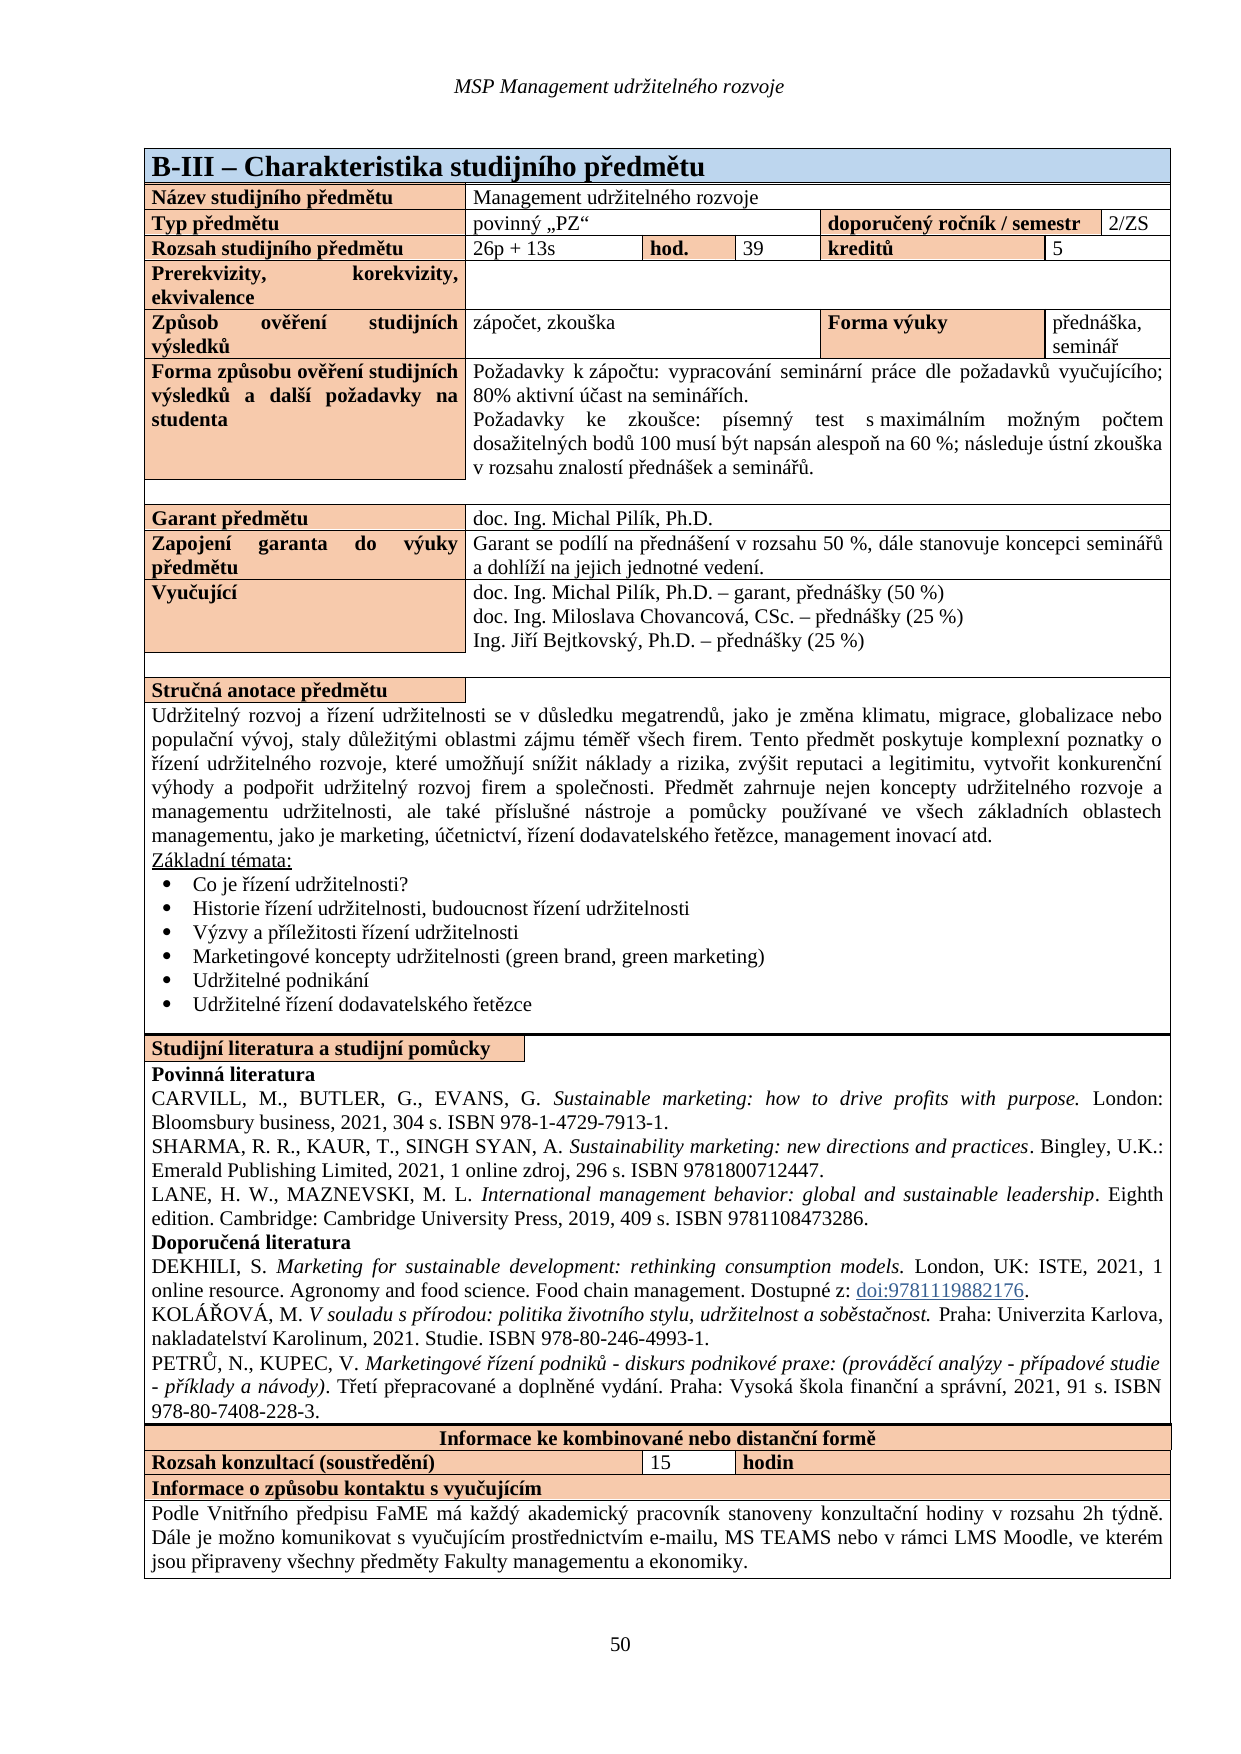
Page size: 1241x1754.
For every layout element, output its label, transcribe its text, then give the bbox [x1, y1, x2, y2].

table_cell [525, 1036, 1170, 1061]
table_cell kreditů [821, 236, 1044, 259]
table_cell Garant předmětu [145, 505, 465, 529]
table_cell 2/ZS [1102, 210, 1170, 234]
table_cell Forma výuky [821, 310, 1044, 358]
table_cell doporučený ročník / semestr [821, 210, 1101, 234]
table_cell Vyučující [145, 580, 465, 652]
table_cell Název studijního předmětu [145, 185, 465, 209]
table_cell hod. [643, 236, 735, 259]
table_cell povinný „PZ“ [466, 210, 820, 234]
table_cell Požadavky k zápočtu: vypracování seminární práce dle požadavků vyučujícího; 80% aktivní účast na seminářích. Požadavky ke zkoušce: písemný test s maximálním možným počtem dosažitelných bodů 100 musí být napsán alespoň na 60 %; následuje ústní zkouška v rozsahu znalostí přednášek a seminářů. [466, 359, 1170, 479]
table_cell 15 [643, 1451, 735, 1474]
table_cell Informace ke kombinované nebo distanční formě [145, 1426, 1171, 1450]
table_cell [466, 678, 1170, 702]
table_cell Management udržitelného rozvoje [466, 185, 1170, 209]
table_cell doc. Ing. Michal Pilík, Ph.D. – garant, přednášky (50 %) doc. Ing. Miloslava Chovancová, CSc. – přednášky (25 %) Ing. Jiří Bejtkovský, Ph.D. – přednášky (25 %) [466, 580, 1170, 652]
table_cell Forma způsobu ověření studijních výsledků a další požadavky na studenta [145, 359, 465, 479]
table_cell 5 [1046, 236, 1170, 259]
table_cell přednáška, seminář [1046, 310, 1170, 358]
table_cell Zapojení garanta do výuky předmětu [145, 531, 465, 579]
table_cell [145, 479, 1170, 504]
table_cell Studijní literatura a studijní pomůcky [145, 1036, 524, 1061]
table_cell [145, 652, 1170, 677]
table_cell 39 [736, 236, 820, 259]
table_cell Podle Vnitřního předpisu FaME má každý akademický pracovník stanoveny konzultační hodiny v rozsahu 2h týdně. Dále je možno komunikovat s vyučujícím prostřednictvím e-mailu, MS TEAMS nebo v rámci LMS Moodle, ve kterém jsou připraveny všechny předměty Fakulty managementu a ekonomiky. [145, 1501, 1170, 1578]
table_cell doc. Ing. Michal Pilík, Ph.D. [466, 505, 1170, 529]
table_cell Typ předmětu [145, 210, 465, 234]
table_cell Povinná literatura CARVILL, M., BUTLER, G., EVANS, G. Sustainable marketing: how to drive profits with purpose. London: Bloomsbury business, 2021, 304 s. ISBN 978-1-4729-7913-1. SHARMA, R. R., KAUR, T., SINGH SYAN, A. Sustainability marketing: new directions and practices. Bingley, U.K.: Emerald Publishing Limited, 2021, 1 online zdroj, 296 s. ISBN 9781800712447. LANE, H. W., MAZNEVSKI, M. L. International management behavior: global and sustainable leadership. Eighth edition. Cambridge: Cambridge University Press, 2019, 409 s. ISBN 9781108473286. Doporučená literatura DEKHILI, S. Marketing for sustainable development: rethinking consumption models. London, UK: ISTE, 2021, 1 online resource. Agronomy and food science. Food chain management. Dostupné z: doi:9781119882176. KOLÁŘOVÁ, M. V souladu s přírodou: politika životního stylu, udržitelnost a soběstačnost. Praha: Univerzita Karlova, nakladatelství Karolinum, 2021. Studie. ISBN 978-80-246-4993-1. PETRŮ, N., KUPEC, V. Marketingové řízení podniků - diskurs podnikové praxe: (prováděcí analýzy - případové studie - příklady a návody). Třetí přepracované a doplněné vydání. Praha: Vysoká škola finanční a správní, 2021, 91 s. ISBN 978-80-7408-228-3. [145, 1061, 1170, 1423]
table_cell 26p + 13s [466, 236, 642, 259]
table_cell Rozsah studijního předmětu [145, 236, 465, 259]
table_cell hodin [736, 1451, 1170, 1474]
table_cell zápočet, zkouška [466, 310, 820, 358]
table_cell Udržitelný rozvoj a řízení udržitelnosti se v důsledku megatrendů, jako je změna klimatu, migrace, globalizace nebo populační vývoj, staly důležitými oblastmi zájmu téměř všech firem. Tento předmět poskytuje komplexní poznatky o řízení udržitelného rozvoje, které umožňují snížit náklady a rizika, zvýšit reputaci a legitimitu, vytvořit konkurenční výhody a podpořit udržitelný rozvoj firem a společnosti. Předmět zahrnuje nejen koncepty udržitelného rozvoje a managementu udržitelnosti, ale také příslušné nástroje a pomůcky používané ve všech základních oblastech managementu, jako je marketing, účetnictví, řízení dodavatelského řetězce, management inovací atd. Základní témata: Co je řízení udržitelnosti? Historie řízení udržitelnosti, budoucnost řízení udržitelnosti Výzvy a příležitosti řízení udržitelnosti Marketingové koncepty udržitelnosti (green brand, green marketing) Udržitelné podnikání Udržitelné řízení dodavatelského řetězce [145, 702, 1170, 1033]
table_cell [466, 261, 1170, 309]
table_cell Rozsah konzultací (soustředění) [145, 1451, 642, 1474]
table_cell Garant se podílí na přednášení v rozsahu 50 %, dále stanovuje koncepci seminářů a dohlíží na jejich jednotné vedení. [466, 531, 1170, 579]
table_cell Prerekvizity, korekvizity, ekvivalence [145, 261, 465, 309]
table_cell Informace o způsobu kontaktu s vyučujícím [145, 1475, 1170, 1499]
table_cell Způsob ověření studijních výsledků [145, 310, 465, 358]
table_cell Stručná anotace předmětu [145, 678, 465, 702]
table_header B-III – Charakteristika studijního předmětu [145, 149, 1170, 182]
